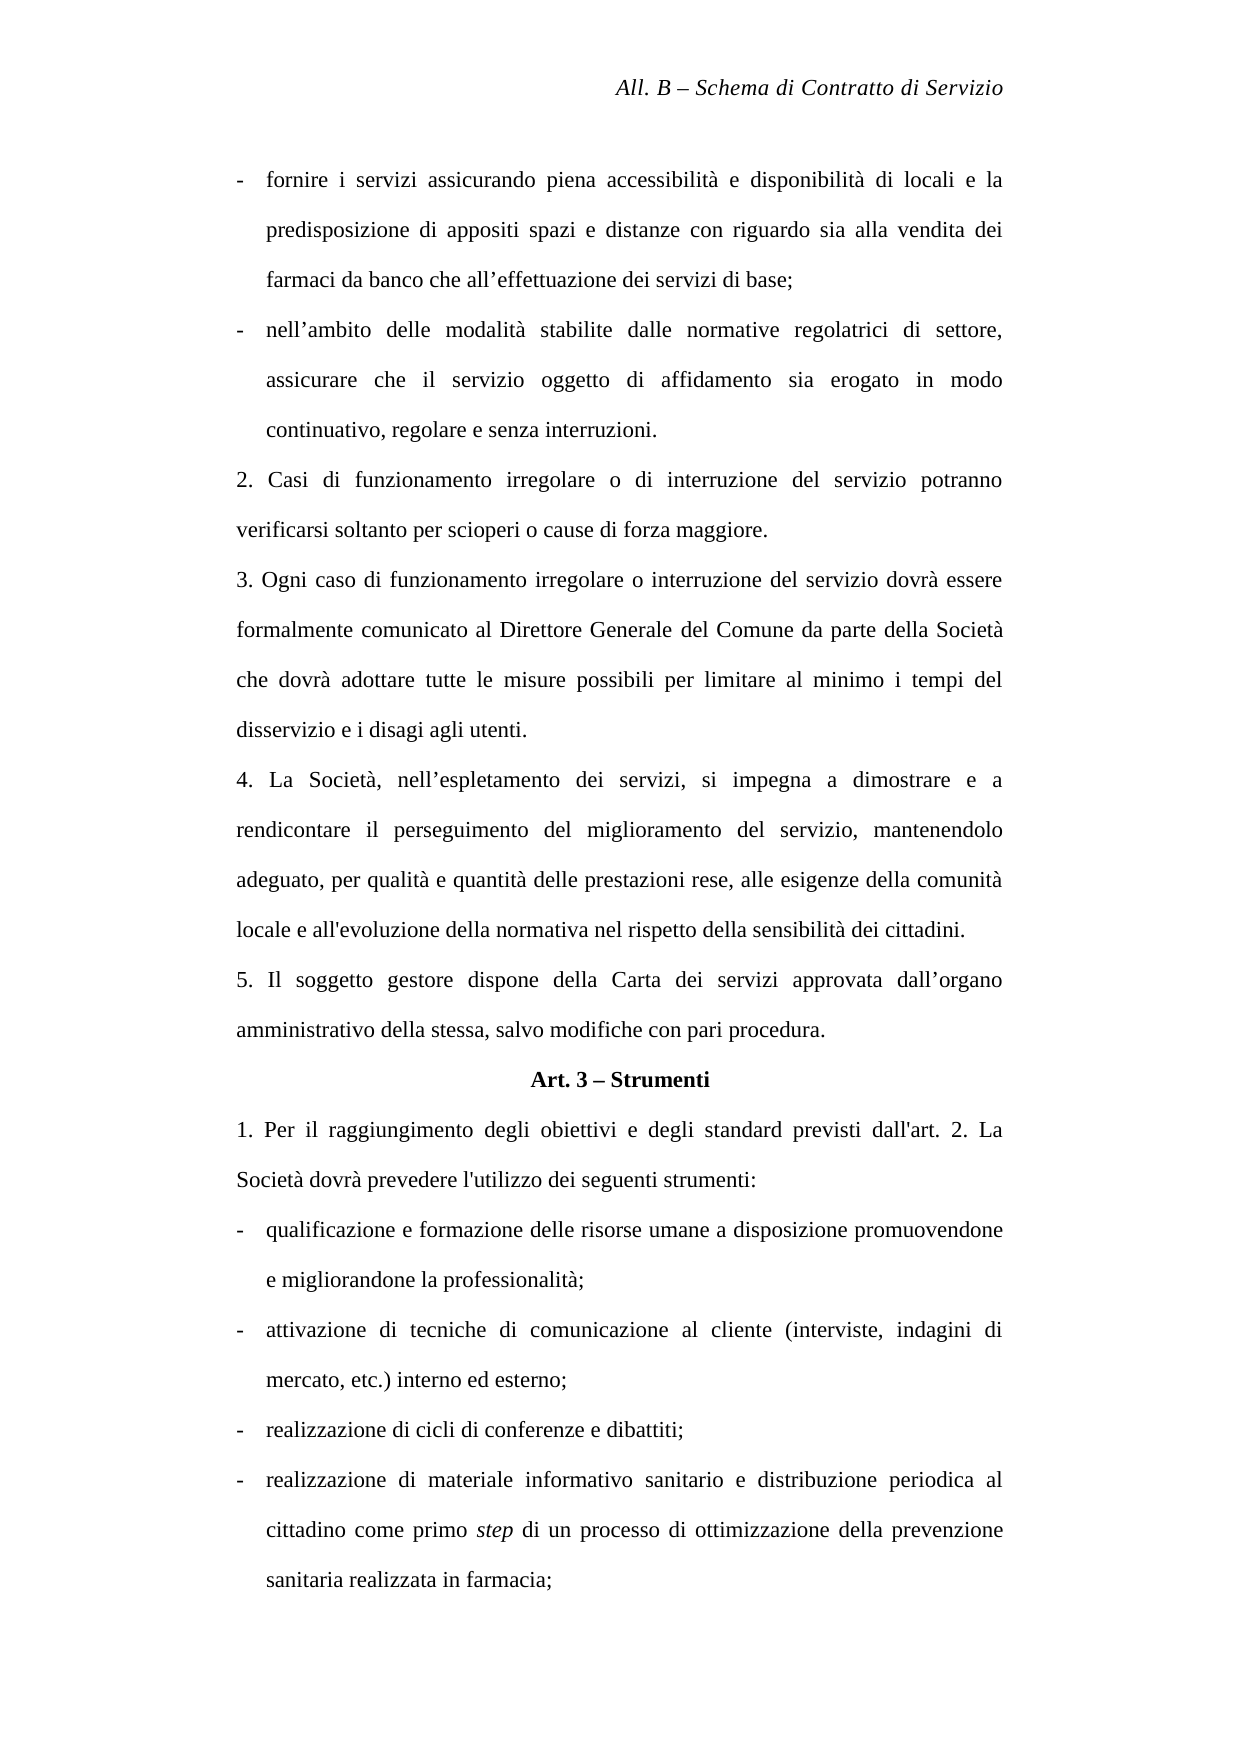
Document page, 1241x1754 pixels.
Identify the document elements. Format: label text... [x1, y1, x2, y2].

text 5. Il soggetto gestore dispone della Carta dei servizi approvata dall’organo amministrativo della stessa, salvo modifiche con pari procedura. [236, 948, 1004, 1048]
text 3. Ogni caso di funzionamento irregolare o interruzione del servizio dovrà essere formalmente comunicato al Direttore Generale del Comune da parte della Società che dovrà adottare tutte le misure possibili per limitare al minimo i tempi del disservizio e i disagi agli utenti. [236, 548, 1004, 748]
text - realizzazione di materiale informativo sanitario e distribuzione periodica al cittadino come primo step di un processo di ottimizzazione della prevenzione sanitaria realizzata in farmacia; [236, 1448, 1004, 1598]
text - qualificazione e formazione delle risorse umane a disposizione promuovendone e migliorandone la professionalità; [236, 1198, 1004, 1298]
text 4. La Società, nell’espletamento dei servizi, si impegna a dimostrare e a rendicontare il perseguimento del miglioramento del servizio, mantenendolo adeguato, per qualità e quantità delle prestazioni rese, alle esigenze della comunità locale e all'evoluzione della normativa nel rispetto della sensibilità dei cittadini. [236, 748, 1004, 948]
text - realizzazione di cicli di conferenze e dibattiti; [236, 1398, 1004, 1448]
text - attivazione di tecniche di comunicazione al cliente (interviste, indagini di mercato, etc.) interno ed esterno; [236, 1298, 1004, 1398]
text 1. Per il raggiungimento degli obiettivi e degli standard previsti dall'art. 2. La Società dovrà prevedere l'utilizzo dei seguenti strumenti: [236, 1098, 1004, 1198]
text Art. 3 – Strumenti [236, 1048, 1004, 1098]
text - nell’ambito delle modalità stabilite dalle normative regolatrici di settore, assicurare che il servizio oggetto di affidamento sia erogato in modo continuativo, regolare e senza interruzioni. [236, 298, 1004, 448]
text - fornire i servizi assicurando piena accessibilità e disponibilità di locali e la predisposizione di appositi spazi e distanze con riguardo sia alla vendita dei farmaci da banco che all’effettuazione dei servizi di base; [236, 148, 1004, 298]
text 2. Casi di funzionamento irregolare o di interruzione del servizio potranno verificarsi soltanto per scioperi o cause di forza maggiore. [236, 448, 1004, 548]
